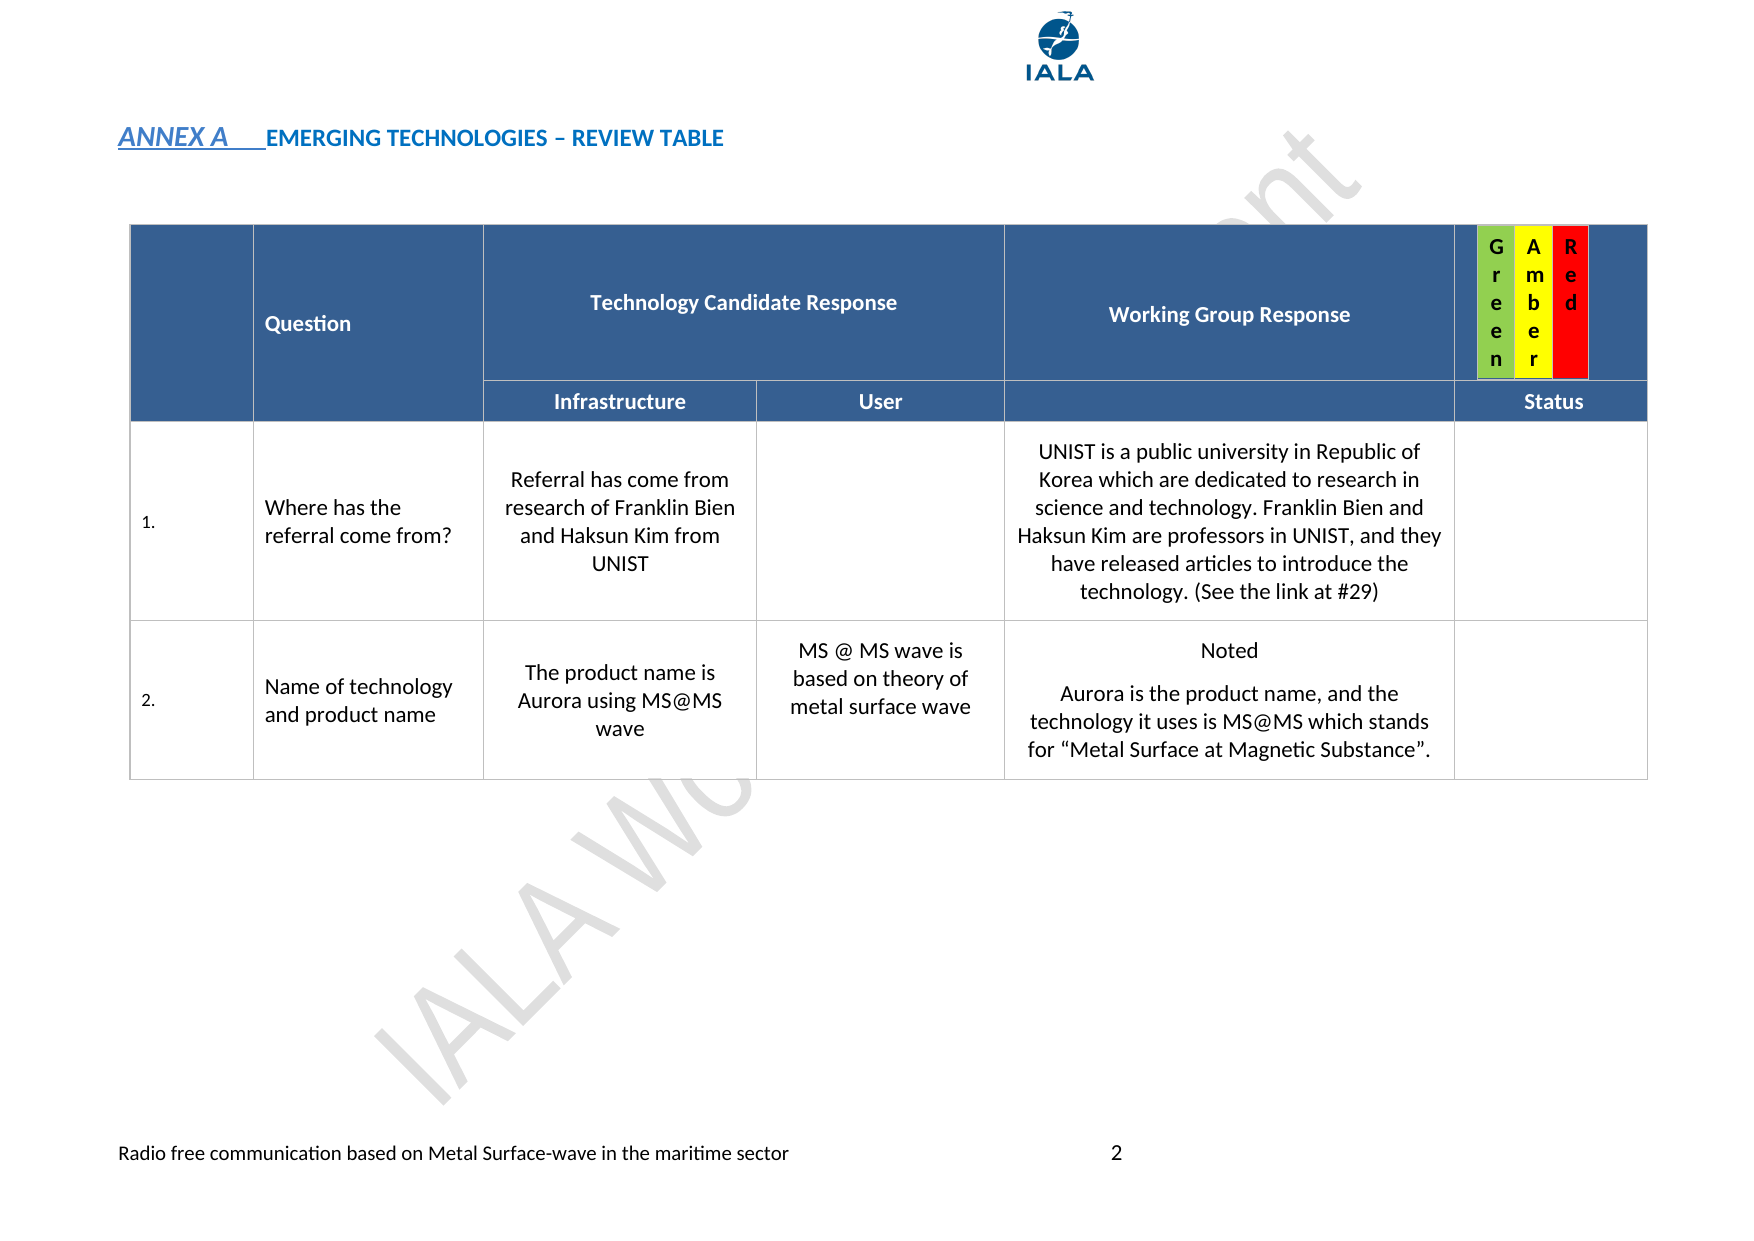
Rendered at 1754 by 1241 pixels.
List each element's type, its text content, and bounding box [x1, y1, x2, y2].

table_header [1589, 225, 1647, 380]
table_cell UNIST is a public university in Republic of Korea which are dedicated to research in science and technology. Franklin Bien and Haksun Kim are professors in UNIST, and they have released articles to introduce the technology. (See the link at #29) [1005, 422, 1454, 620]
table_header Question [254, 225, 483, 421]
table_cell Where has the referral come from? [254, 422, 483, 620]
table_header [131, 225, 253, 421]
table_cell Referral has come from research of Franklin Bien and Haksun Kim from UNIST [484, 422, 756, 620]
table_header [1455, 225, 1477, 380]
table_header Working Group Response [1005, 225, 1454, 380]
table_cell MS @ MS wave is based on theory of metal surface wave [757, 621, 1004, 778]
table_cell Status [1455, 381, 1647, 421]
table_cell User [757, 381, 1004, 421]
list Emerging Technologies – Review Table [118, 118, 1636, 154]
picture [1011, 3, 1106, 96]
table_cell Name of technology and product name [254, 621, 483, 778]
table_cell Noted Aurora is the product name, and the technology it uses is MS@MS which stands for “Metal Surface at Magnetic Substance”. [1005, 621, 1454, 778]
table_cell [1455, 422, 1647, 620]
table_cell [1455, 621, 1647, 778]
table_cell [1005, 381, 1454, 421]
table_cell [757, 422, 1004, 620]
table_header Technology Candidate Response [484, 225, 1004, 380]
table_cell [131, 422, 253, 620]
table_cell [131, 621, 253, 778]
table_cell Infrastructure [484, 381, 756, 421]
table_cell The product name is Aurora using MS@MS wave [484, 621, 756, 778]
